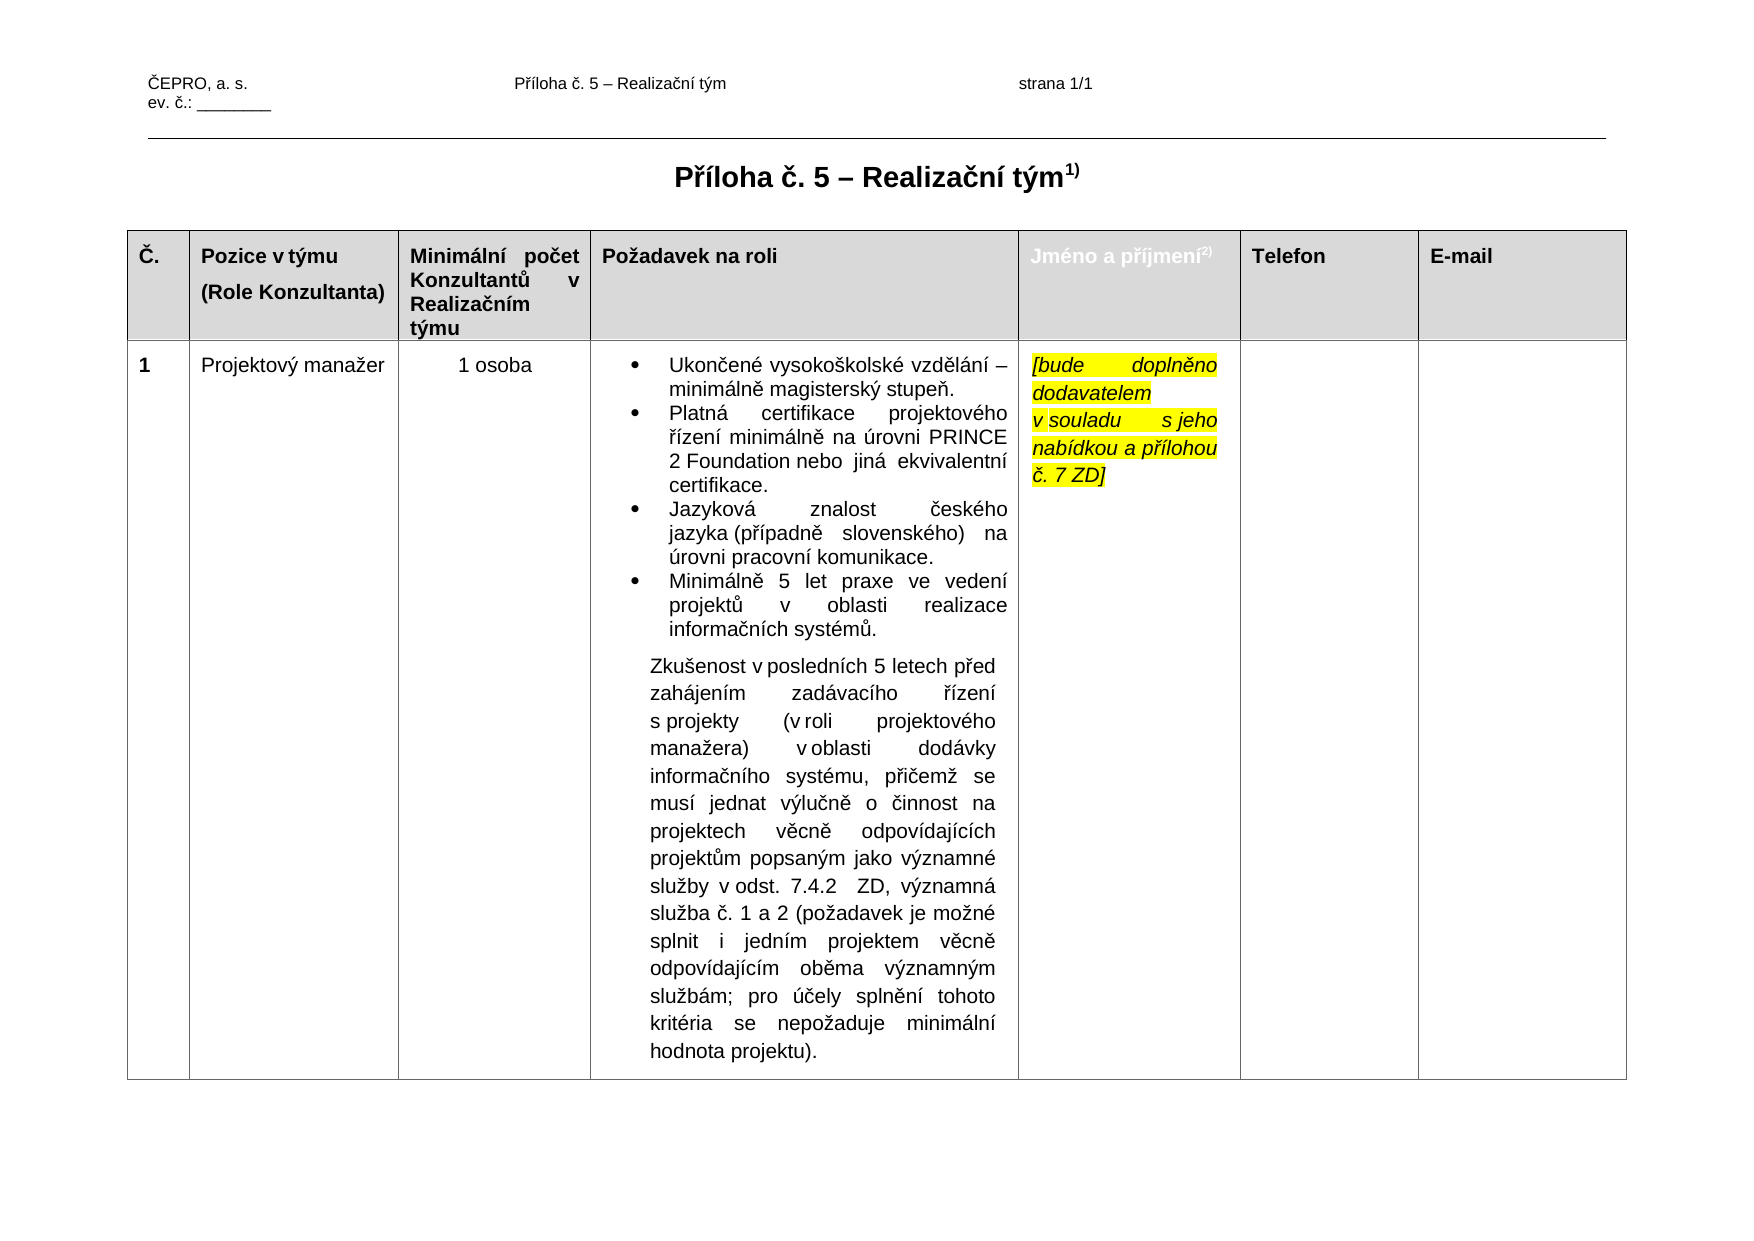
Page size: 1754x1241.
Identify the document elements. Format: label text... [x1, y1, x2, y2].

text Příloha č. 5 – Realizační tým1) [148, 160, 1606, 194]
table_cell Projektový manažer [190, 341, 398, 1078]
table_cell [1019, 341, 1240, 1078]
table_cell 1 [128, 341, 189, 1078]
table_cell 1 osoba [399, 341, 590, 1078]
table_header Požadavek na roli [591, 231, 1018, 339]
table_header E-mail [1419, 231, 1626, 339]
table_header Č. [128, 231, 189, 339]
table_header Minimální počet Konzultantů v Realizačním týmu [399, 231, 590, 339]
table_cell [1241, 341, 1418, 1078]
table_header Telefon [1241, 231, 1418, 339]
table_header Pozice v týmu (Role Konzultanta) [190, 231, 398, 339]
table_cell Ukončené vysokoškolské vzdělání – minimálně magisterský stupeň. Platná certifikace projektového řízení minimálně na úrovni PRINCE 2 Foundation nebo jiná ekvivalentní certifikace. Jazyková znalost českého jazyka (případně slovenského) na úrovni pracovní komunikace. Minimálně 5 let praxe ve vedení projektů v oblasti realizace informačních systémů. Zkušenost v posledních 5 letech před zahájením zadávacího řízení s projekty (v roli projektového manažera) v oblasti dodávky informačního systému, přičemž se musí jednat výlučně o činnost na projektech věcně odpovídajících projektům popsaným jako významné služby v odst. 7.4.2 ZD, významná služba č. 1 a 2 (požadavek je možné splnit i jedním projektem věcně odpovídajícím oběma významným službám; pro účely splnění tohoto kritéria se nepožaduje minimální hodnota projektu). [591, 341, 1018, 1078]
table_header Jméno a příjmení2) [1019, 231, 1240, 339]
table_cell [1419, 341, 1626, 1078]
